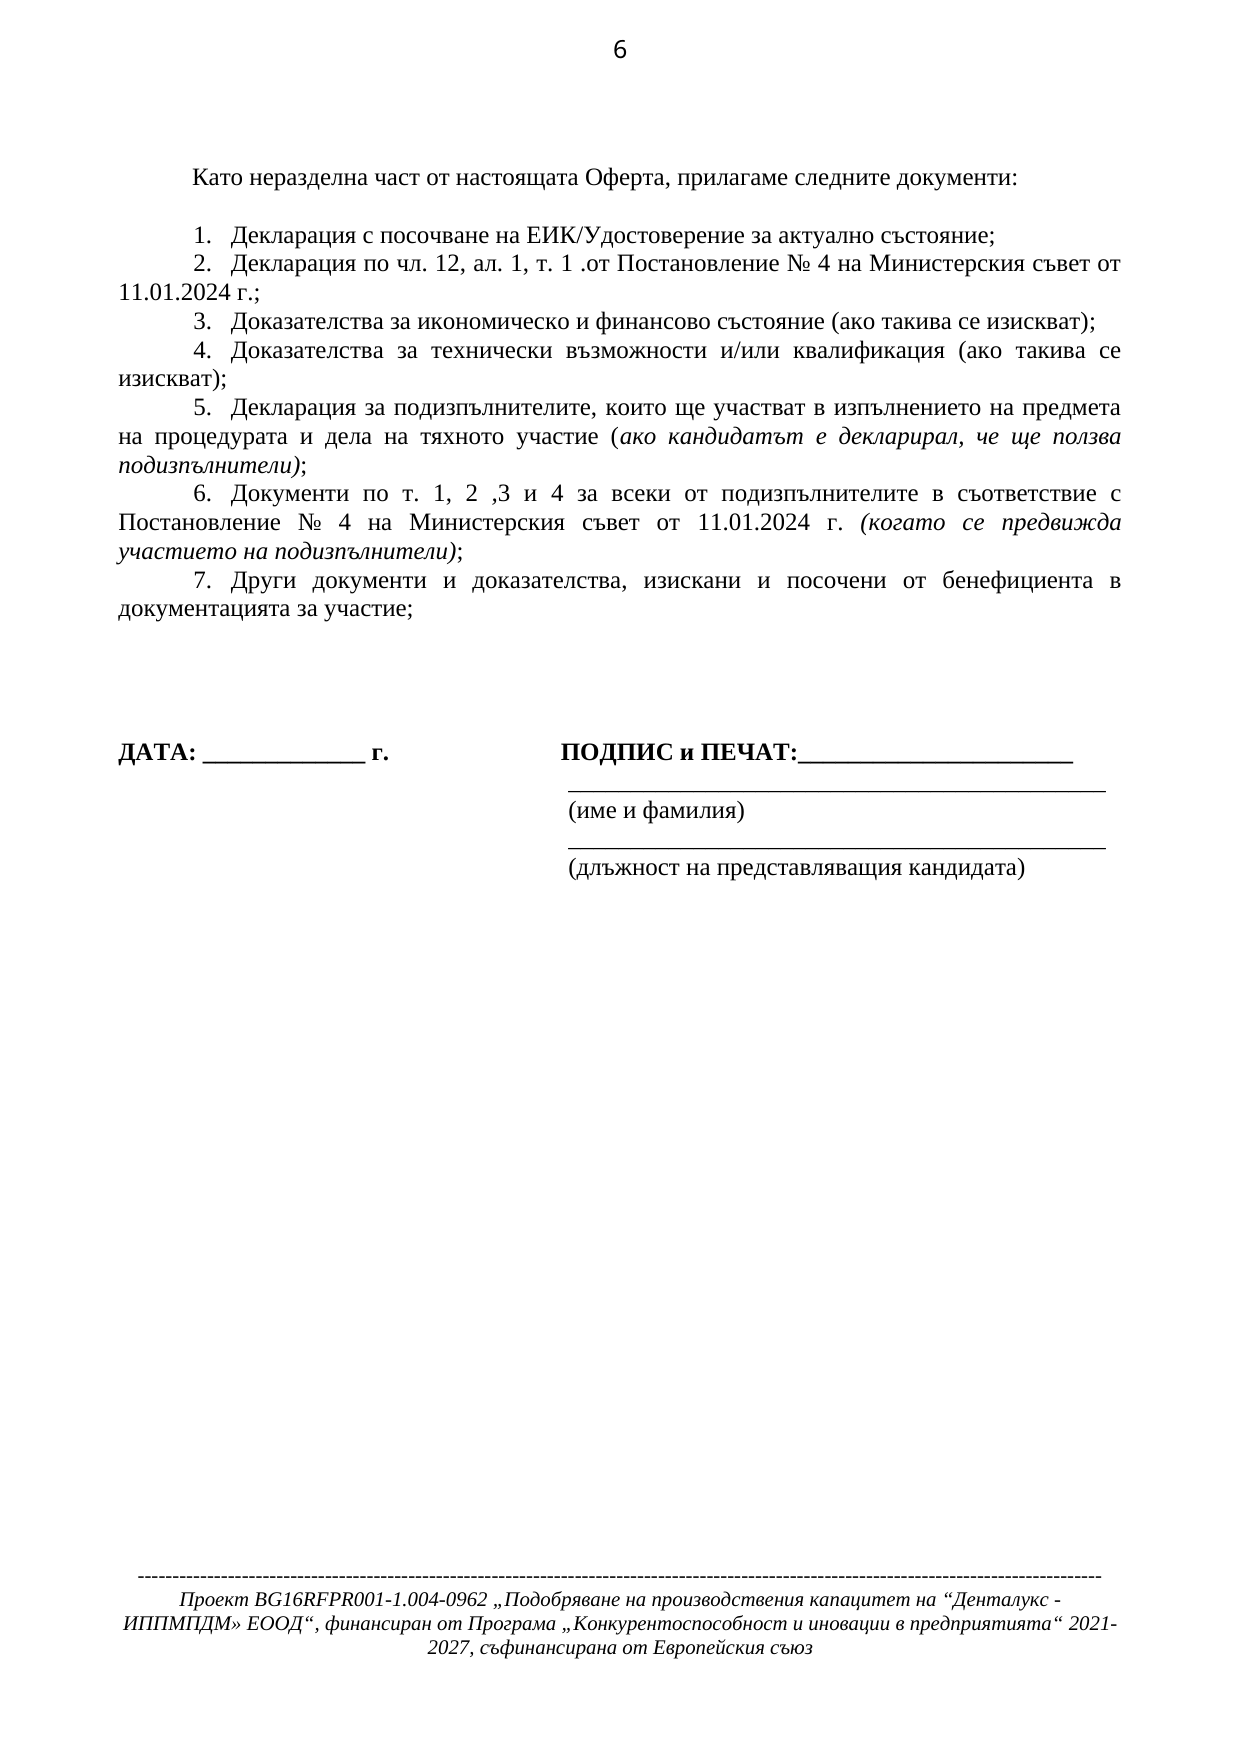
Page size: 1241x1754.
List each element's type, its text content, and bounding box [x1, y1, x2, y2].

list Други документи и доказателства, изискани и посочени от бенефициента в документацията за участие; [118, 565, 1122, 622]
text (име и фамилия) [118, 795, 1122, 823]
text ___________________________________________ [118, 823, 1122, 852]
list Декларация по чл. 12, ал. 1, т. 1 .от Постановление № 4 на Министерския съвет от 11.01.2024 г.; [118, 248, 1122, 306]
text Като неразделна част от настоящата Оферта, прилагаме следните документи: [118, 162, 1122, 191]
list Документи по т. 1, 2 ,3 и 4 за всеки от подизпълнителите в съответствие с Постановление № 4 на Министерския съвет от 11.01.2024 г. (когато се предвижда участието на подизпълнители); [118, 478, 1122, 565]
list Доказателства за икономическо и финансово състояние (ако такива се изискват); [118, 306, 1122, 335]
list Доказателства за технически възможности и/или квалификация (ако такива се изискват); [118, 335, 1122, 392]
text (длъжност на представляващия кандидата) [118, 852, 1122, 881]
text ДАТА: _____________ г. ПОДПИС и ПЕЧАТ:______________________ [118, 737, 1122, 766]
list Декларация с посочване на ЕИК/Удостоверение за актуално състояние; [118, 220, 1122, 248]
text ___________________________________________ [118, 766, 1122, 795]
list Декларация за подизпълнителите, които ще участват в изпълнението на предмета на процедурата и дела на тяхното участие (ако кандидатът е декларирал, че ще ползва подизпълнители); [118, 392, 1122, 478]
